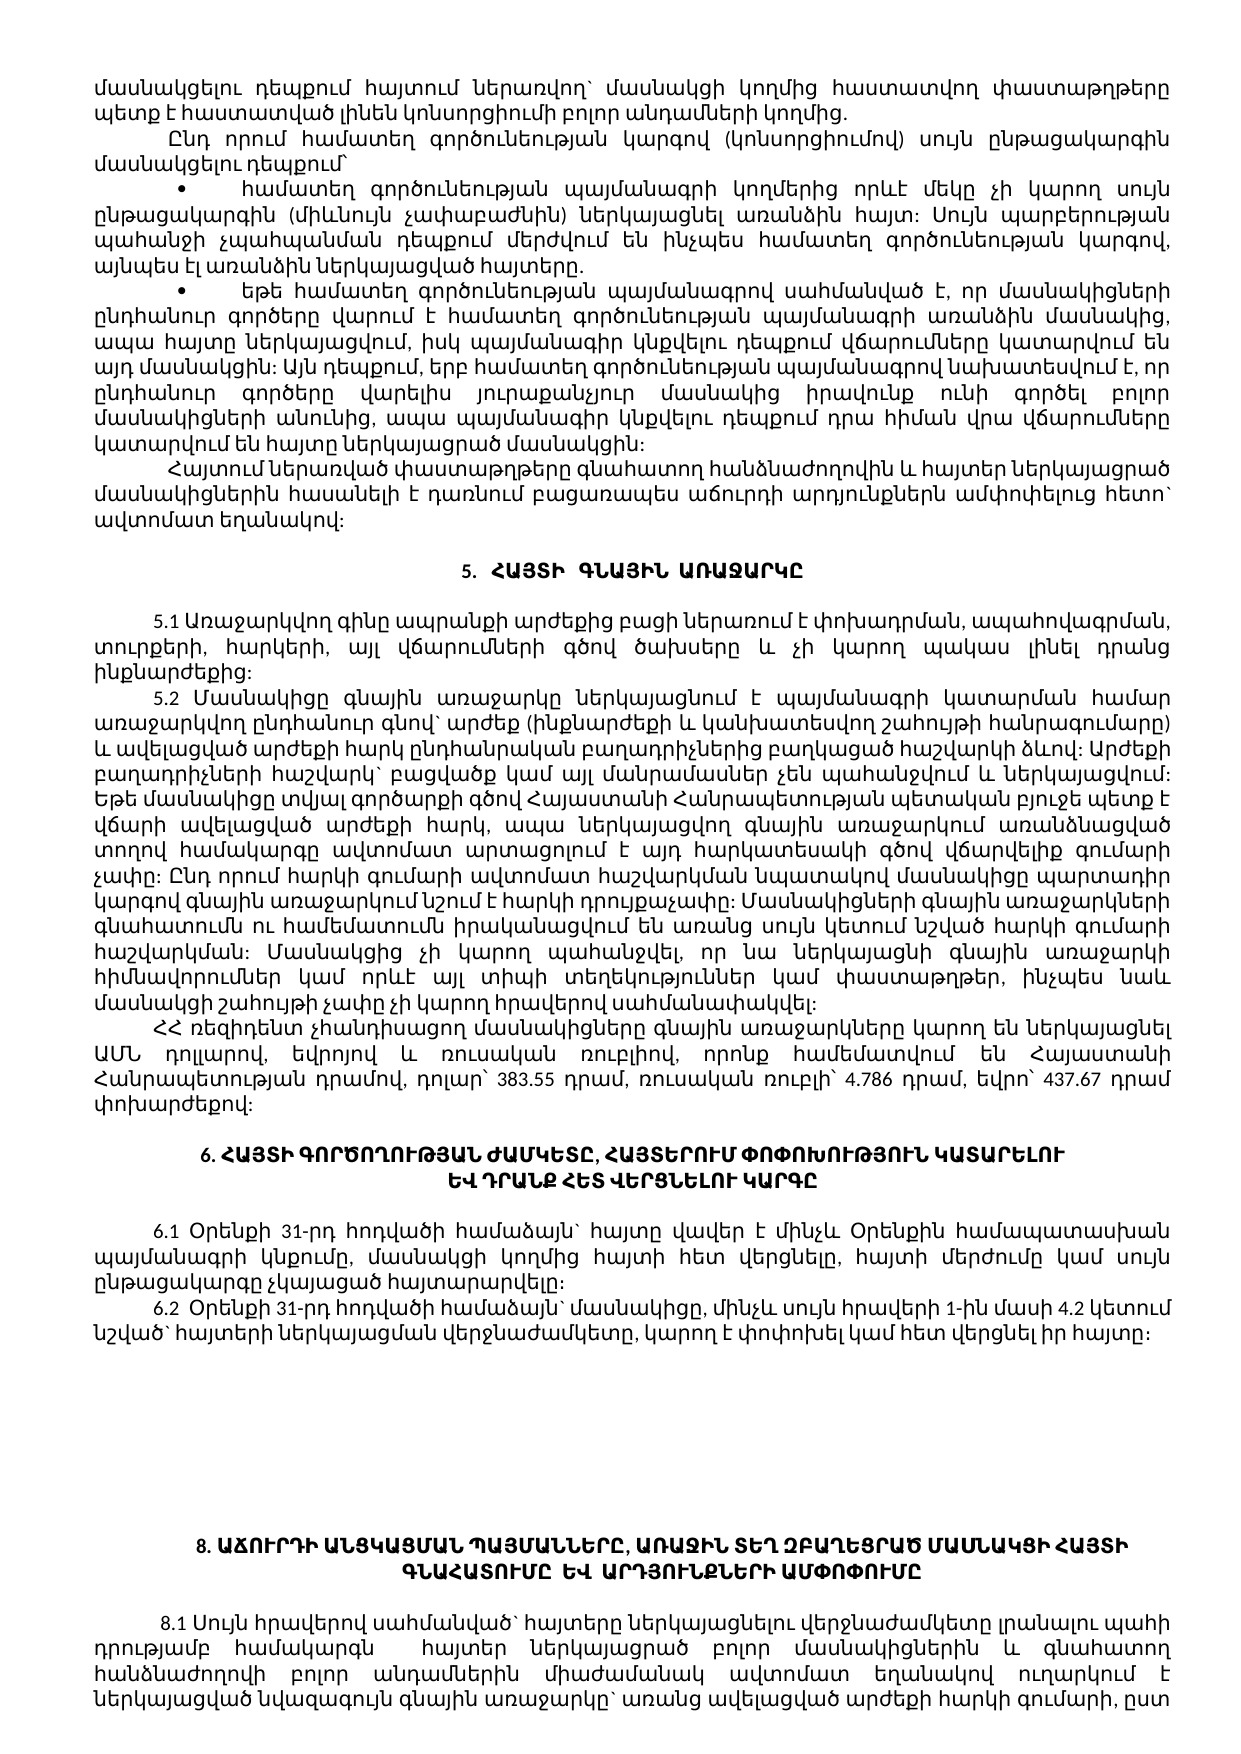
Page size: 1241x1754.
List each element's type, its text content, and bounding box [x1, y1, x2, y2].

list համատեղ գործունեության պայմանագրի կողմերից որևէ մեկը չի կարող սույն ընթացակարգին (միևնույն չափաբաժնին) ներկայացնել առանձին հայտ: Սույն պարբերության պահանջի չպահպանման դեպքում մերժվում են ինչպես համատեղ գործունեության կարգով, այնպես էլ առանձին ներկայացված հայտերը. [94, 177, 1171, 278]
text 8. ԱՃՈՒՐԴԻ ԱՆՑԿԱՑՄԱՆ ՊԱՅՄԱՆՆԵՐԸ, ԱՌԱՋԻՆ ՏԵՂ ԶԲԱՂԵՑՐԱԾ ՄԱՍՆԱԿՑԻ ՀԱՅՏԻ [94, 1534, 1171, 1559]
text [94, 1610, 1171, 1712]
text 5.1 Առաջարկվող գինը ապրանքի արժեքից բացի ներառում է փոխադրման, ապահովագրման, տուրքերի, հարկերի, այլ վճարումների գծով ծախսերը և չի կարող պակաս լինել դրանց ինքնարժեքից: [94, 609, 1171, 685]
text 6.2 Օրենքի 31-րդ հոդվածի համաձայն` մասնակիցը, մինչև սույն հրավերի 1-ին մասի 4.2 կետում նշված` հայտերի ներկայացման վերջնաժամկետը, կարող է փոփոխել կամ հետ վերցնել իր հայտը։ [94, 1295, 1171, 1346]
text 6. ՀԱՅՏԻ ԳՈՐԾՈՂՈՒԹՅԱՆ ԺԱՄԿԵՏԸ, ՀԱՅՏԵՐՈՒՄ ՓՈՓՈԽՈՒԹՅՈՒՆ ԿԱՏԱՐԵԼՈՒ [94, 1142, 1171, 1168]
text 5. ՀԱՅՏԻ ԳՆԱՅԻՆ ԱՌԱՋԱՐԿԸ [94, 558, 1171, 583]
text ԵՎ ԴՐԱՆՔ ՀԵՏ ՎԵՐՑՆԵԼՈՒ ԿԱՐԳԸ [94, 1168, 1171, 1193]
text ՀՀ ռեզիդենտ չհանդիսացող մասնակիցները գնային առաջարկները կարող են ներկայացնել ԱՄՆ դոլլարով, եվրոյով և ռուսական ռուբլիով, որոնք համեմատվում են Հայաստանի Հանրապետության դրամով, դոլար՝ 383.55 դրամ, ռուսական ռուբլի՝ 4.786 դրամ, եվրո՝ 437.67 դրամ փոխարժեքով: [94, 1015, 1171, 1117]
text ԳՆԱՀԱՏՈՒՄԸ ԵՎ ԱՐԴՅՈՒՆՔՆԵՐԻ ԱՄՓՈՓՈՒՄԸ [94, 1559, 1171, 1584]
text Հայտում ներառված փաստաթղթերը գնահատող հանձնաժողովին և հայտեր ներկայացրած մասնակիցներին հասանելի է դառնում բացառապես աճուրդի արդյունքներն ամփոփելուց հետո` ավտոմատ եղանակով: [94, 456, 1171, 532]
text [94, 75, 1171, 126]
list եթե համատեղ գործունեության պայմանագրով սահմանված է, որ մասնակիցների ընդհանուր գործերը վարում է համատեղ գործունեության պայմանագրի առանձին մասնակից, ապա հայտը ներկայացվում, իսկ պայմանագիր կնքվելու դեպքում վճարումները կատարվում են այդ մասնակցին: Այն դեպքում, երբ համատեղ գործունեության պայմանագրով նախատեսվում է, որ ընդհանուր գործերը վարելիս յուրաքանչյուր մասնակից իրավունք ունի գործել բոլոր մասնակիցների անունից, ապա պայմանագիր կնքվելու դեպքում դրա հիման վրա վճարումները կատարվում են հայտը ներկայացրած մասնակցին: [94, 278, 1171, 456]
text 6.1 Օրենքի 31-րդ հոդվածի համաձայն` հայտը վավեր է մինչև Օրենքին համապատասխան պայմանագրի կնքումը, մասնակցի կողմից հայտի հետ վերցնելը, հայտի մերժումը կամ սույն ընթացակարգը չկայացած հայտարարվելը։ [94, 1219, 1171, 1295]
text 5.2 Մասնակիցը գնային առաջարկը ներկայացնում է պայմանագրի կատարման համար առաջարկվող ընդհանուր գնով` արժեք (ինքնարժեքի և կանխատեսվող շահույթի հանրագումարը) և ավելացված արժեքի հարկ ընդհանրական բաղադրիչներից բաղկացած հաշվարկի ձևով: Արժեքի բաղադրիչների հաշվարկ` բացվածք կամ այլ մանրամասներ չեն պահանջվում և ներկայացվում: Եթե մասնակիցը տվյալ գործարքի գծով Հայաստանի Հանրապետության պետական բյուջե պետք է վճարի ավելացված արժեքի հարկ, ապա ներկայացվող գնային առաջարկում առանձնացված տողով համակարգը ավտոմատ արտացոլում է այդ հարկատեսակի գծով վճարվելիք գումարի չափը: Ընդ որում հարկի գումարի ավտոմատ հաշվարկման նպատակով մասնակիցը պարտադիր կարգով գնային առաջարկում նշում է հարկի դրույքաչափը: Մասնակիցների գնային առաջարկների գնահատումն ու համեմատումն իրականացվում են առանց սույն կետում նշված հարկի գումարի հաշվարկման: Մասնակցից չի կարող պահանջվել, որ նա ներկայացնի գնային առաջարկի հիմնավորումներ կամ որևէ այլ տիպի տեղեկություններ կամ փաստաթղթեր, ինչպես նաև մասնակցի շահույթի չափը չի կարող հրավերով սահմանափակվել: [94, 685, 1171, 1015]
text Ընդ որում համատեղ գործունեության կարգով (կոնսորցիումով) սույն ընթացակարգին մասնակցելու դեպքում՝ [94, 126, 1171, 177]
